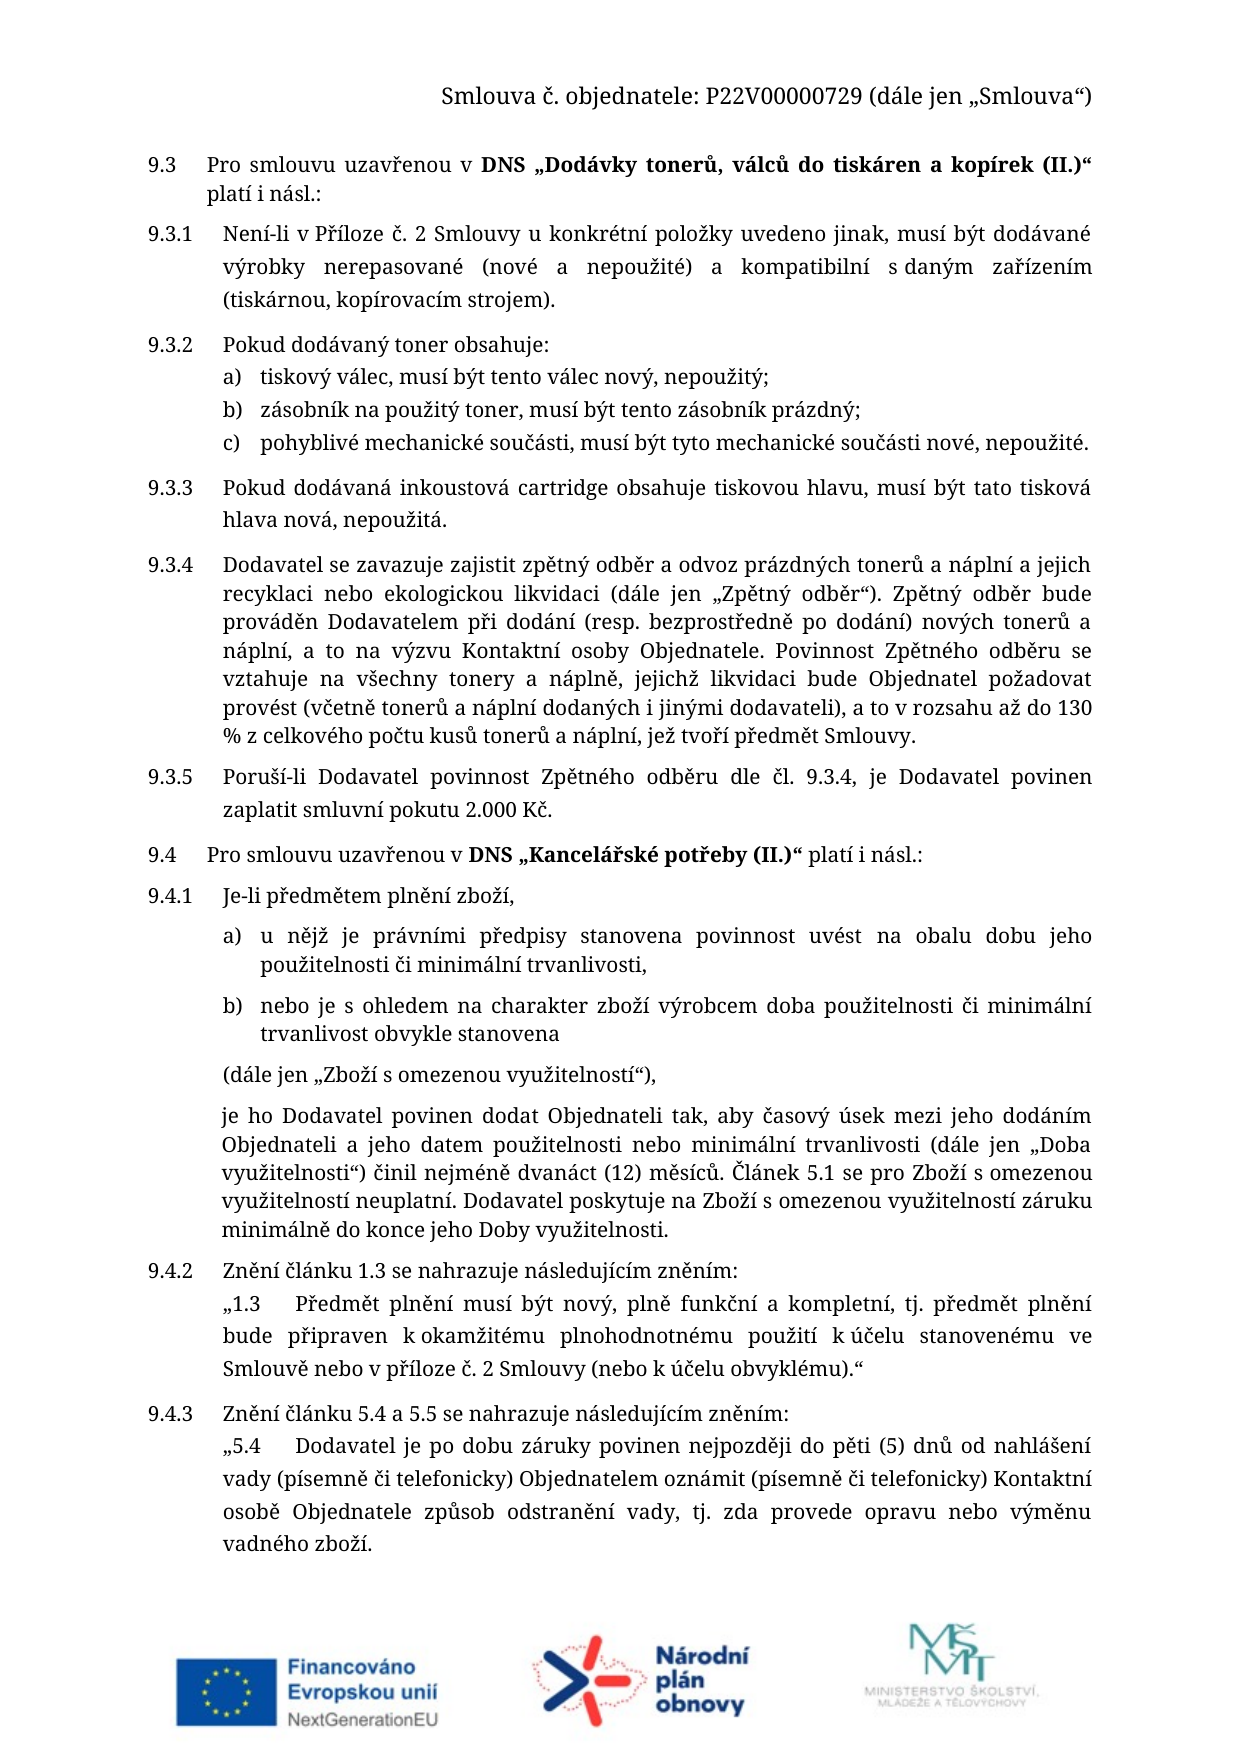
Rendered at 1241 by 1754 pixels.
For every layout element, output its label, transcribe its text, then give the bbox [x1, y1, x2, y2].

list Poruší-li Dodavatel povinnost Zpětného odběru dle čl. 9.3.4, je Dodavatel povinen zaplatit smluvní pokutu 2.000 Kč. [148, 762, 1093, 823]
list nebo je s ohledem na charakter zboží výrobcem doba použitelnosti či minimální trvanlivost obvykle stanovena [223, 991, 1093, 1048]
list Není-li v Příloze č. 2 Smlouvy u konkrétní položky uvedeno jinak, musí být dodávané výrobky nerepasované (nové a nepoužité) a kompatibilní s daným zařízením (tiskárnou, kopírovacím strojem). [148, 219, 1093, 313]
list tiskový válec, musí být tento válec nový, nepoužitý; [223, 362, 1093, 391]
text je ho Dodavatel povinen dodat Objednateli tak, aby časový úsek mezi jeho dodáním Objednateli a jeho datem použitelnosti nebo minimální trvanlivosti (dále jen „Doba využitelnosti“) činil nejméně dvanáct (12) měsíců. Článek 5.1 se pro Zboží s omezenou využitelností neuplatní. Dodavatel poskytuje na Zboží s omezenou využitelností záruku minimálně do konce jeho Doby využitelnosti. [221, 1101, 1093, 1243]
picture [147, 1577, 1093, 1754]
list Dodavatel se zavazuje zajistit zpětný odběr a odvoz prázdných tonerů a náplní a jejich recyklaci nebo ekologickou likvidaci (dále jen „Zpětný odběr“). Zpětný odběr bude prováděn Dodavatelem při dodání (resp. bezprostředně po dodání) nových tonerů a náplní, a to na výzvu Kontaktní osoby Objednatele. Povinnost Zpětného odběru se vztahuje na všechny tonery a náplně, jejichž likvidaci bude Objednatel požadovat provést (včetně tonerů a náplní dodaných i jinými dodavateli), a to v rozsahu až do 130 % z celkového počtu kusů tonerů a náplní, jež tvoří předmět Smlouvy. [148, 551, 1093, 749]
list Pokud dodávaný toner obsahuje: [148, 330, 1093, 358]
list u nějž je právními předpisy stanovena povinnost uvést na obalu dobu jeho použitelnosti či minimální trvanlivosti, [223, 922, 1093, 978]
list pohyblivé mechanické součásti, musí být tyto mechanické součásti nové, nepoužité. [223, 428, 1093, 456]
list Znění článku 5.4 a 5.5 se nahrazuje následujícím zněním: [148, 1399, 1093, 1427]
list Pro smlouvu uzavřenou v DNS „Kancelářské potřeby (II.)“ platí i násl.: [148, 840, 1093, 868]
list zásobník na použitý toner, musí být tento zásobník prázdný; [223, 395, 1093, 423]
list Je-li předmětem plnění zboží, [148, 881, 1093, 909]
text (dále jen „Zboží s omezenou využitelností“), [223, 1060, 1093, 1089]
list „5.4 Dodavatel je po dobu záruky povinen nejpozději do pěti (5) dnů od nahlášení vady (písemně či telefonicky) Objednatelem oznámit (písemně či telefonicky) Kontaktní osobě Objednatele způsob odstranění vady, tj. zda provede opravu nebo výměnu vadného zboží. [223, 1432, 1093, 1558]
list Pokud dodávaná inkoustová cartridge obsahuje tiskovou hlavu, musí být tato tisková hlava nová, nepoužitá. [148, 473, 1093, 534]
list Pro smlouvu uzavřenou v DNS „Dodávky tonerů, válců do tiskáren a kopírek (II.)“ platí i násl.: [148, 150, 1093, 207]
list Znění článku 1.3 se nahrazuje následujícím zněním: [148, 1256, 1093, 1284]
list „1.3 Předmět plnění musí být nový, plně funkční a kompletní, tj. předmět plnění bude připraven k okamžitému plnohodnotnému použití k účelu stanovenému ve Smlouvě nebo v příloze č. 2 Smlouvy (nebo k účelu obvyklému).“ [223, 1289, 1093, 1382]
